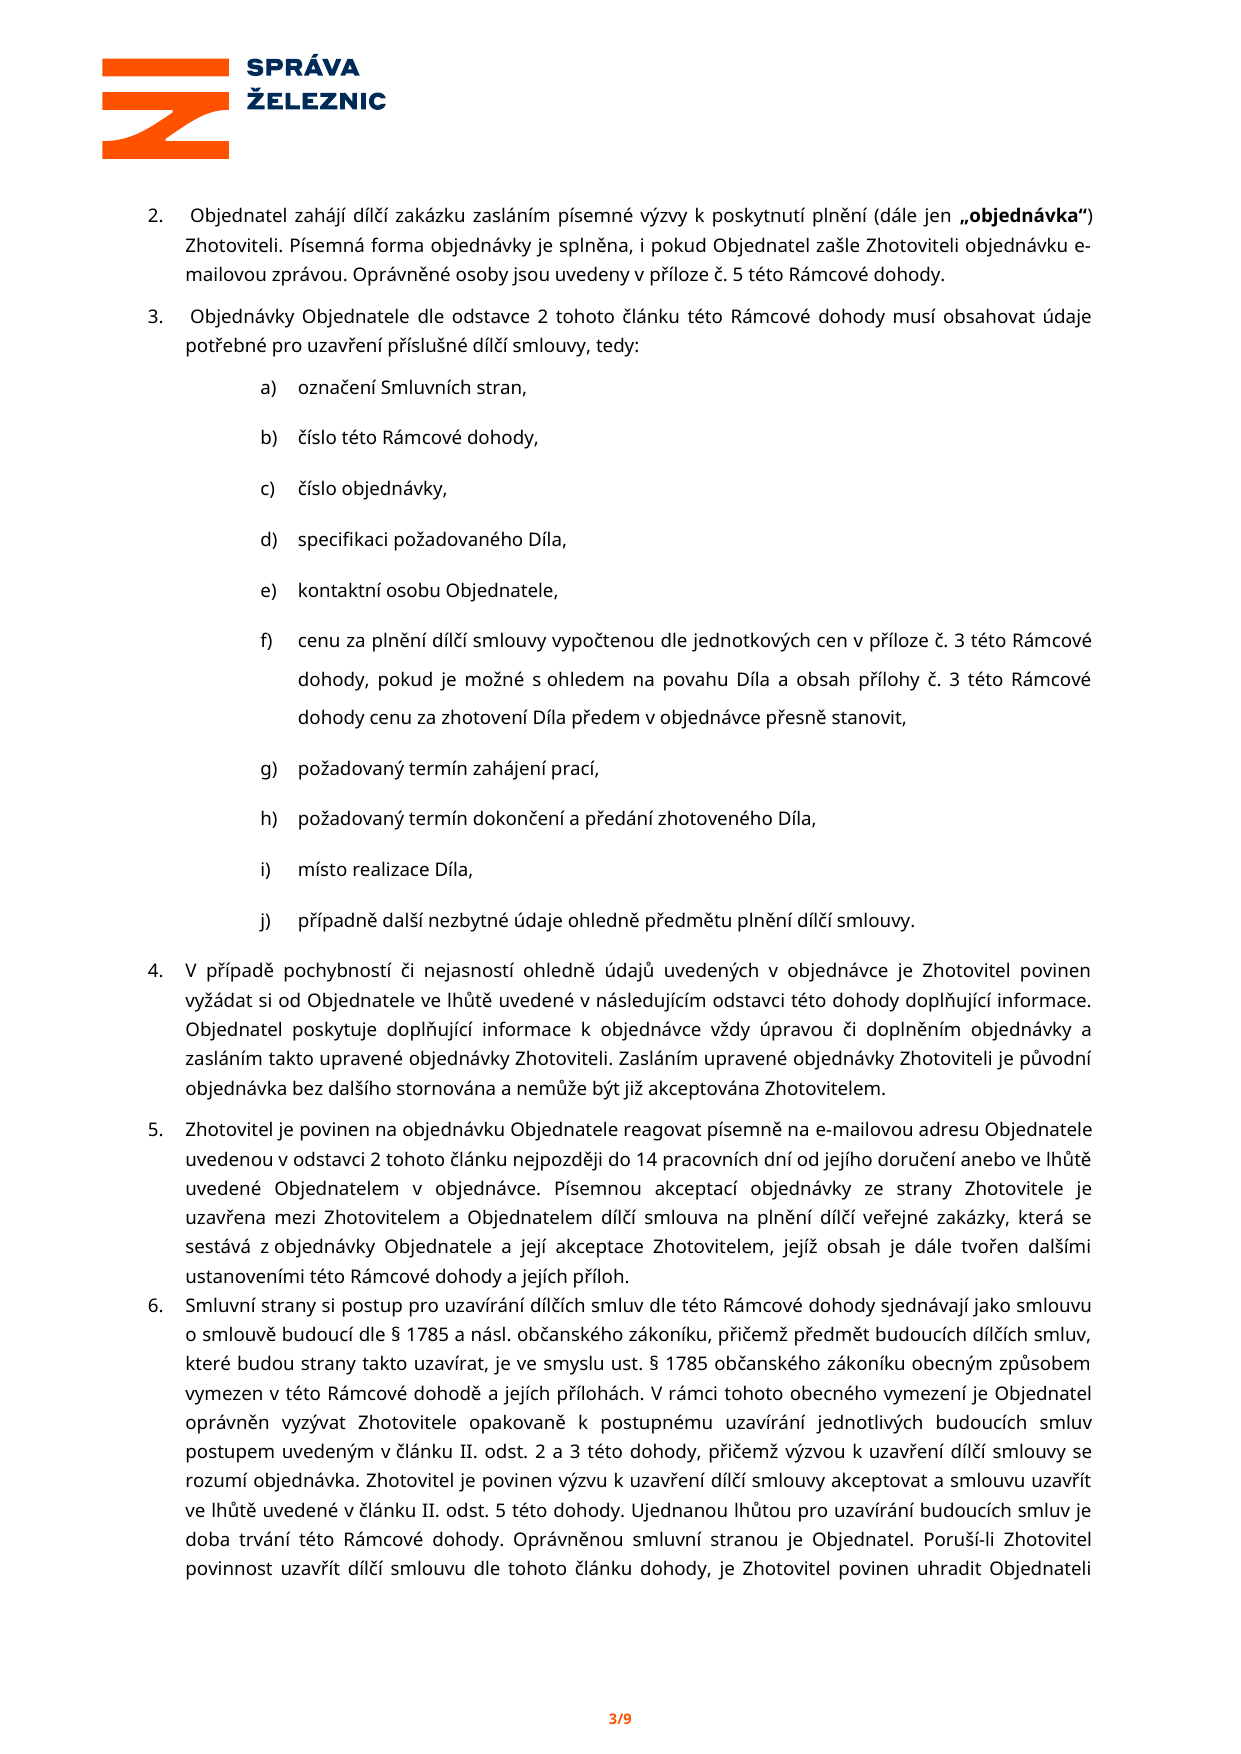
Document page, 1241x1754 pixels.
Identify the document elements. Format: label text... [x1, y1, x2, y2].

list číslo objednávky, [260, 475, 1093, 501]
list požadovaný termín dokončení a předání zhotoveného Díla, [260, 806, 1093, 831]
list kontaktní osobu Objednatele, [260, 577, 1093, 602]
list místo realizace Díla, [260, 856, 1093, 882]
list požadovaný termín zahájení prací, [260, 755, 1093, 780]
list specifikaci požadovaného Díla, [260, 526, 1093, 552]
list V případě pochybností či nejasností ohledně údajů uvedených v objednávce je Zhotovitel povinen vyžádat si od Objednatele ve lhůtě uvedené v následujícím odstavci této dohody doplňující informace. Objednatel poskytuje doplňující informace k objednávce vždy úpravou či doplněním objednávky a zasláním takto upravené objednávky Zhotoviteli. Zasláním upravené objednávky Zhotoviteli je původní objednávka bez dalšího stornována a nemůže být již akceptována Zhotovitelem. [148, 958, 1093, 1100]
list Objednatel zahájí dílčí zakázku zasláním písemné výzvy k poskytnutí plnění (dále jen „objednávka“) Zhotoviteli. Písemná forma objednávky je splněna, i pokud Objednatel zašle Zhotoviteli objednávku e-mailovou zprávou. Oprávněné osoby jsou uvedeny v příloze č. 5 této Rámcové dohody. [148, 203, 1093, 287]
list cenu za plnění dílčí smlouvy vypočtenou dle jednotkových cen v příloze č. 3 této Rámcové dohody, pokud je možné s ohledem na povahu Díla a obsah přílohy č. 3 této Rámcové dohody cenu za zhotovení Díla předem v objednávce přesně stanovit, [260, 628, 1093, 729]
list číslo této Rámcové dohody, [260, 425, 1093, 450]
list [148, 1292, 1093, 1581]
list případně další nezbytné údaje ohledně předmětu plnění dílčí smlouvy. [260, 907, 1093, 932]
list Zhotovitel je povinen na objednávku Objednatele reagovat písemně na e-mailovou adresu Objednatele uvedenou v odstavci 2 tohoto článku nejpozději do 14 pracovních dní od jejího doručení anebo ve lhůtě uvedené Objednatelem v objednávce. Písemnou akceptací objednávky ze strany Zhotovitele je uzavřena mezi Zhotovitelem a Objednatelem dílčí smlouva na plnění dílčí veřejné zakázky, která se sestává z objednávky Objednatele a její akceptace Zhotovitelem, jejíž obsah je dále tvořen dalšími ustanoveními této Rámcové dohody a jejích příloh. [148, 1117, 1093, 1288]
list označení Smluvních stran, [260, 374, 1093, 399]
list Objednávky Objednatele dle odstavce 2 tohoto článku této Rámcové dohody musí obsahovat údaje potřebné pro uzavření příslušné dílčí smlouvy, tedy: [148, 303, 1093, 358]
